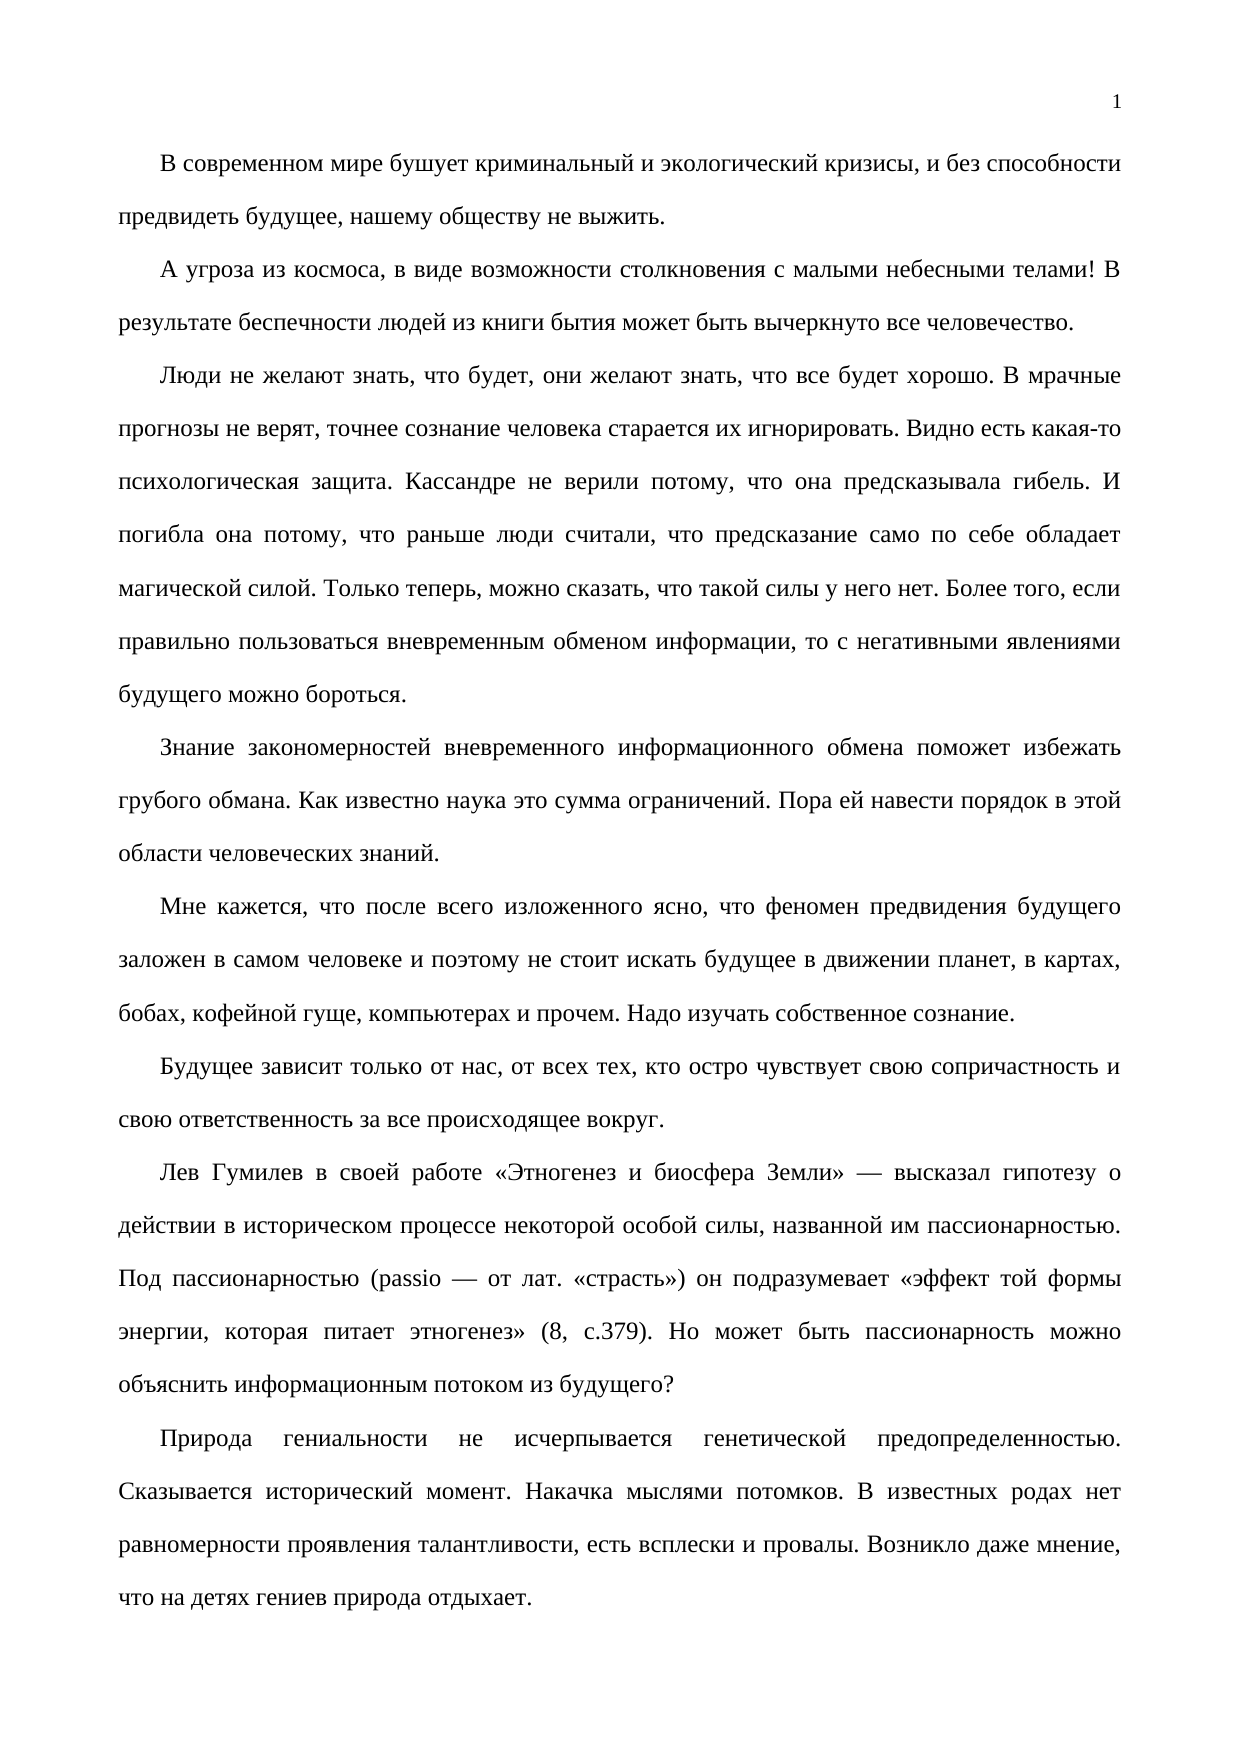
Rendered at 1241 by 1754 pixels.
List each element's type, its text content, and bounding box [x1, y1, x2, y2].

text Знание закономерностей вневременного информационного обмена поможет избежать грубого обмана. Как известно наука это сумма ограничений. Пора ей навести порядок в этой области человеческих знаний. [118, 732, 1122, 867]
text В современном мире бушует криминальный и экологический кризисы, и без способности предвидеть будущее, нашему обществу не выжить. [118, 148, 1122, 229]
text Мне кажется, что после всего изложенного ясно, что феномен предвидения будущего заложен в самом человеке и поэтому не стоит искать будущее в движении планет, в картах, бобах, кофейной гуще, компьютерах и прочем. Надо изучать собственное сознание. [118, 891, 1122, 1026]
text Природа гениальности не исчерпывается генетической предопределенностью. Сказывается исторический момент. Накачка мыслями потомков. В известных родах нет равномерности проявления талантливости, есть всплески и провалы. Возникло даже мнение, что на детях гениев природа отдыхает. [118, 1423, 1122, 1611]
text Люди не желают знать, что будет, они желают знать, что все будет хорошо. В мрачные прогнозы не верят, точнее сознание человека старается их игнорировать. Видно есть какая-то психологическая защита. Кассандре не верили потому, что она предсказывала гибель. И погибла она потому, что раньше люди считали, что предсказание само по себе обладает магической силой. Только теперь, можно сказать, что такой силы у него нет. Более того, если правильно пользоваться вневременным обменом информации, то с негативными явлениями будущего можно бороться. [118, 360, 1122, 708]
text А угроза из космоса, в виде возможности столкновения с малыми небесными телами! В результате беспечности людей из книги бытия может быть вычеркнуто все человечество. [118, 254, 1122, 336]
text Будущее зависит только от нас, от всех тех, кто остро чувствует свою сопричастность и свою ответственность за все происходящее вокруг. [118, 1051, 1122, 1133]
text Лев Гумилев в своей работе «Этногенез и биосфера Земли» — высказал гипотезу о действии в историческом процессе некоторой особой силы, названной им пассионарностью. Под пассионарностью (passio — от лат. «страсть») он подразумевает «эффект той формы энергии, которая питает этногенез» (8, с.379). Но может быть пассионарность можно объяснить информационным потоком из будущего? [118, 1157, 1122, 1398]
